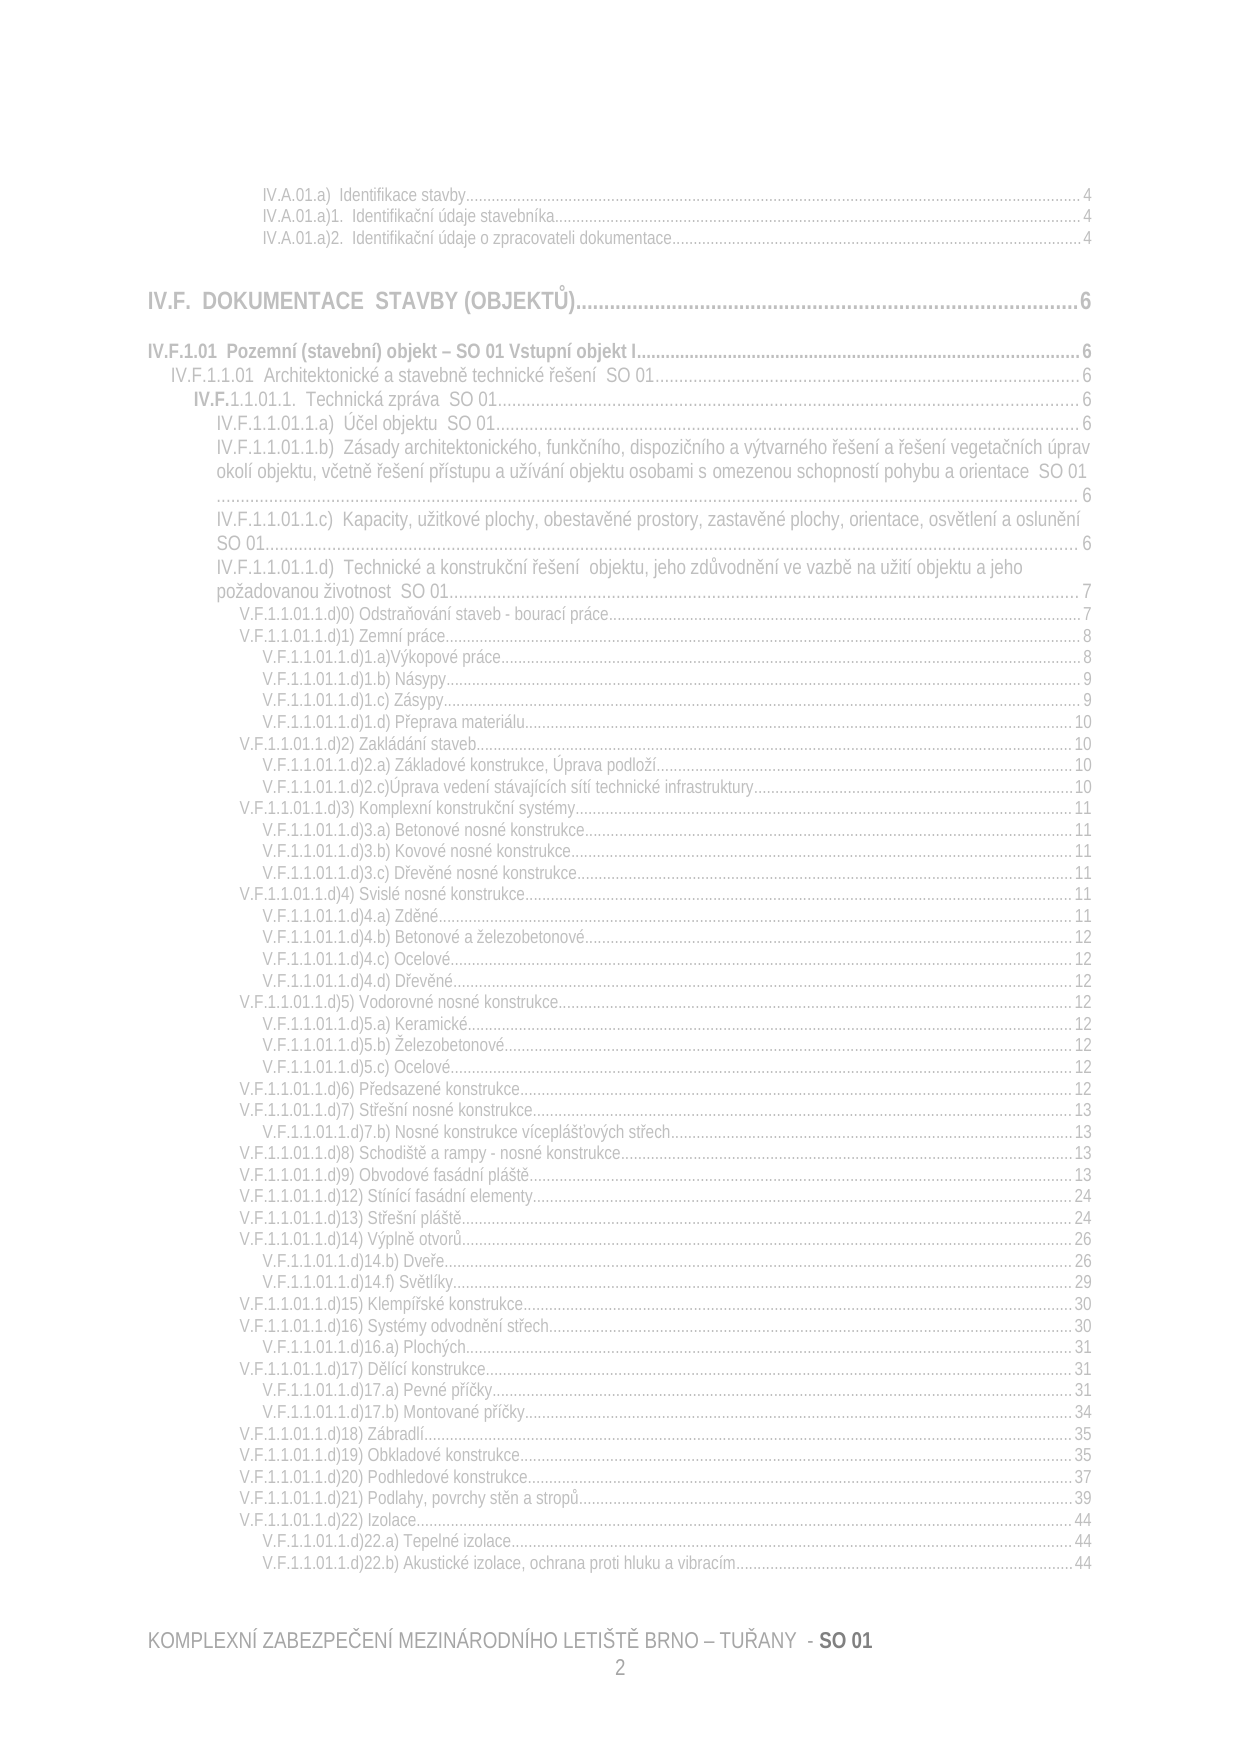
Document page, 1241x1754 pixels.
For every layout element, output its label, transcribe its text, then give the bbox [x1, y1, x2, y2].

text V.F.1.1.01.1.d)2.c)Úprava vedení stávajících sítí technické infrastruktury 10 [262, 776, 1092, 797]
text IV.F.1.1.01.1.a) Účel objektu SO 01 6 [216, 411, 1092, 435]
text V.F.1.1.01.1.d)18) Zábradlí 35 [239, 1422, 1092, 1444]
text V.F.1.1.01.1.d)17) Dělící konstrukce 31 [239, 1358, 1092, 1379]
text V.F.1.1.01.1.d)12) Stínící fasádní elementy 24 [239, 1185, 1092, 1207]
text V.F.1.1.01.1.d)4.c) Ocelové 12 [262, 948, 1092, 969]
text IV.F. Dokumentace stavby (objektů) 6 [148, 286, 1092, 314]
text V.F.1.1.01.1.d)3) Komplexní konstrukční systémy 11 [239, 797, 1092, 819]
text IV.A.01.a)2. Identifikační údaje o zpracovateli dokumentace 4 [262, 227, 1092, 248]
text V.F.1.1.01.1.d)4.d) Dřevěné 12 [262, 969, 1092, 991]
text V.F.1.1.01.1.d)5.b) Železobetonové 12 [262, 1034, 1092, 1056]
text V.F.1.1.01.1.d)4) Svislé nosné konstrukce 11 [239, 883, 1092, 905]
text V.F.1.1.01.1.d)1) Zemní práce 8 [239, 624, 1092, 646]
text V.F.1.1.01.1.d)4.b) Betonové a železobetonové 12 [262, 926, 1092, 948]
text IV.A.01.a) Identifikace stavby 4 [262, 184, 1092, 205]
text V.F.1.1.01.1.d)5.c) Ocelové 12 [262, 1056, 1092, 1077]
text V.F.1.1.01.1.d)16.a) Plochých 31 [262, 1336, 1092, 1358]
text V.F.1.1.01.1.d)15) Klempířské konstrukce 30 [239, 1293, 1092, 1314]
text V.F.1.1.01.1.d)2) Zakládání staveb 10 [239, 732, 1092, 754]
text V.F.1.1.01.1.d)3.b) Kovové nosné konstrukce 11 [262, 840, 1092, 862]
text V.F.1.1.01.1.d)8) Schodiště a rampy - nosné konstrukce 13 [239, 1142, 1092, 1164]
text IV.F.1.1.01.1. Technická zpráva SO 01 6 [193, 387, 1092, 411]
text V.F.1.1.01.1.d)5) Vodorovné nosné konstrukce 12 [239, 991, 1092, 1013]
text V.F.1.1.01.1.d)4.a) Zděné 11 [262, 905, 1092, 926]
text IV.F.1.1.01.1.b) Zásady architektonického, funkčního, dispozičního a výtvarného řešení a řešení vegetačních úprav okolí objektu, včetně řešení přístupu a užívání objektu osobami s omezenou schopností pohybu a orientace SO 01 6 [216, 435, 1092, 507]
text V.F.1.1.01.1.d)19) Obkladové konstrukce 35 [239, 1444, 1092, 1466]
text V.F.1.1.01.1.d)14.f) Světlíky 29 [262, 1271, 1092, 1293]
text V.F.1.1.01.1.d)22.a) Tepelné izolace 44 [262, 1530, 1092, 1552]
text V.F.1.1.01.1.d)22) Izolace 44 [239, 1509, 1092, 1530]
text V.F.1.1.01.1.d)20) Podhledové konstrukce 37 [239, 1466, 1092, 1487]
text V.F.1.1.01.1.d)1.b) Násypy 9 [262, 668, 1092, 689]
text V.F.1.1.01.1.d)14) Výplně otvorů 26 [239, 1228, 1092, 1250]
text IV.F.1.01 Pozemní (stavební) objekt – SO 01 Vstupní objekt I 6 [148, 339, 1092, 363]
text V.F.1.1.01.1.d)1.a)Výkopové práce 8 [262, 646, 1092, 668]
text V.F.1.1.01.1.d)3.c) Dřevěné nosné konstrukce 11 [262, 862, 1092, 883]
text IV.F.1.1.01.1.c) Kapacity, užitkové plochy, obestavěné prostory, zastavěné plochy, orientace, osvětlení a oslunění SO 01 6 [216, 507, 1092, 555]
text V.F.1.1.01.1.d)9) Obvodové fasádní pláště 13 [239, 1164, 1092, 1185]
text V.F.1.1.01.1.d)13) Střešní pláště 24 [239, 1207, 1092, 1228]
text V.F.1.1.01.1.d)5.a) Keramické 12 [262, 1013, 1092, 1034]
text V.F.1.1.01.1.d)2.a) Základové konstrukce, Úprava podloží 10 [262, 754, 1092, 776]
text V.F.1.1.01.1.d)17.a) Pevné příčky 31 [262, 1379, 1092, 1401]
text IV.F.1.1.01.1.d) Technické a konstrukční řešení objektu, jeho zdůvodnění ve vazbě na užití objektu a jeho požadovanou životnost SO 01 7 [216, 555, 1092, 603]
text V.F.1.1.01.1.d)1.d) Přeprava materiálu 10 [262, 711, 1092, 732]
text V.F.1.1.01.1.d)22.b) Akustické izolace, ochrana proti hluku a vibracím 44 [262, 1552, 1092, 1573]
text V.F.1.1.01.1.d)1.c) Zásypy 9 [262, 689, 1092, 711]
text V.F.1.1.01.1.d)6) Předsazené konstrukce 12 [239, 1077, 1092, 1099]
text V.F.1.1.01.1.d)14.b) Dveře 26 [262, 1250, 1092, 1271]
text V.F.1.1.01.1.d)21) Podlahy, povrchy stěn a stropů 39 [239, 1487, 1092, 1509]
text IV.F.1.1.01 Architektonické a stavebně technické řešení SO 01 6 [171, 363, 1092, 387]
text V.F.1.1.01.1.d)17.b) Montované příčky 34 [262, 1401, 1092, 1422]
text V.F.1.1.01.1.d)7) Střešní nosné konstrukce 13 [239, 1099, 1092, 1121]
text V.F.1.1.01.1.d)3.a) Betonové nosné konstrukce 11 [262, 819, 1092, 840]
text V.F.1.1.01.1.d)16) Systémy odvodnění střech 30 [239, 1314, 1092, 1336]
text V.F.1.1.01.1.d)7.b) Nosné konstrukce víceplášťových střech 13 [262, 1121, 1092, 1142]
text IV.A.01.a)1. Identifikační údaje stavebníka 4 [262, 205, 1092, 227]
text V.F.1.1.01.1.d)0) Odstraňování staveb - bourací práce 7 [239, 603, 1092, 624]
